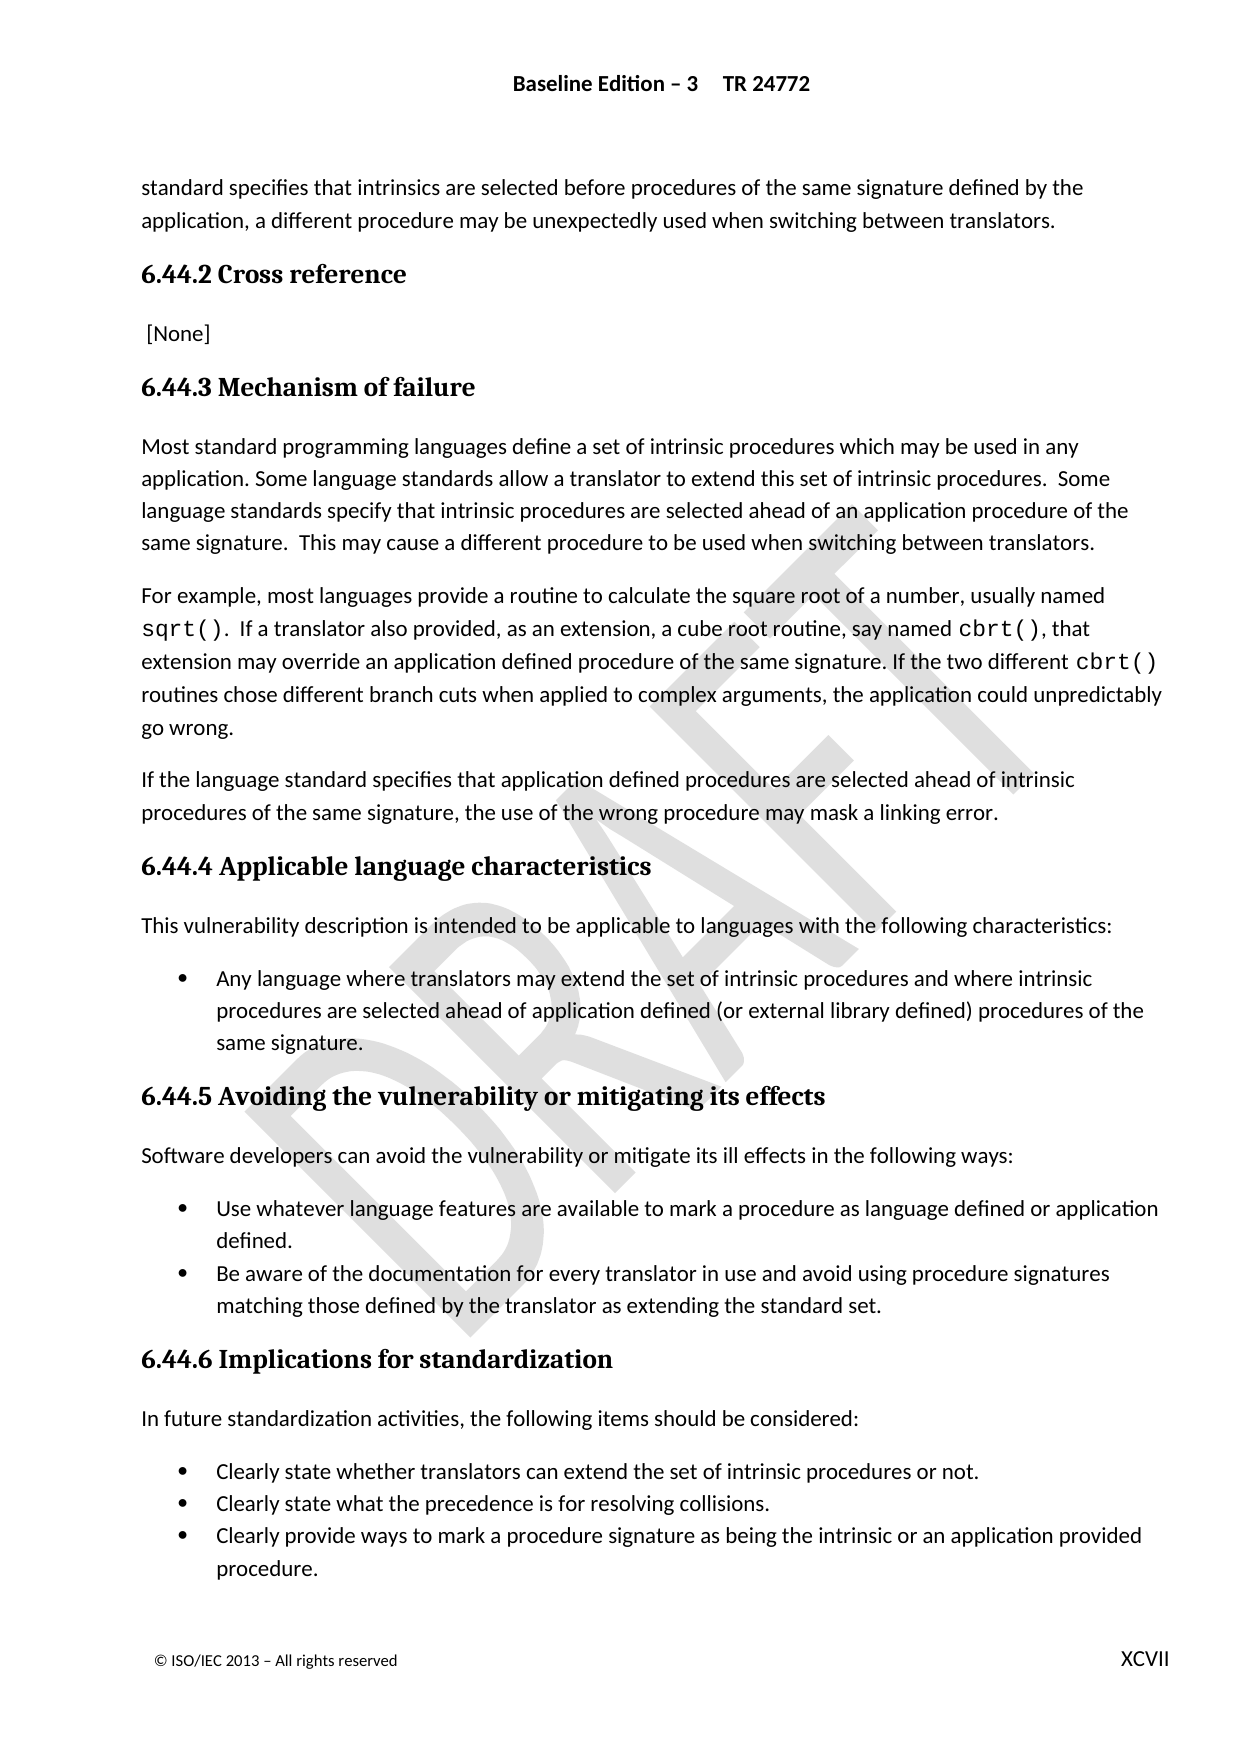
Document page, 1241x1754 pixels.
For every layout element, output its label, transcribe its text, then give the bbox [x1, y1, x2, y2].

text [None] [141, 319, 1182, 347]
list Be aware of the documentation for every translator in use and avoid using procedure signatures matching those defined by the translator as extending the standard set. [178, 1259, 1182, 1319]
subtitle 6.44.6 Implications for standardization [141, 1344, 1182, 1375]
text Software developers can avoid the vulnerability or mitigate its ill effects in the following ways: [141, 1141, 1182, 1169]
subtitle 6.44.4 Applicable language characteristics [141, 851, 1182, 882]
text If the language standard specifies that application defined procedures are selected ahead of intrinsic procedures of the same signature, the use of the wrong procedure may mask a linking error. [141, 766, 1182, 826]
text For example, most languages provide a routine to calculate the square root of a number, usually named sqrt(). If a translator also provided, as an extension, a cube root routine, say named cbrt(), that extension may override an application defined procedure of the same signature. If the two different cbrt() routines chose different branch cuts when applied to complex arguments, the application could unpredictably go wrong. [141, 582, 1182, 741]
text Most standard programming languages define a set of intrinsic procedures which may be used in any application. Some language standards allow a translator to extend this set of intrinsic procedures. Some language standards specify that intrinsic procedures are selected ahead of an application procedure of the same signature. This may cause a different procedure to be used when switching between translators. [141, 432, 1182, 557]
text In future standardization activities, the following items should be considered: [141, 1404, 1182, 1432]
list Clearly state whether translators can extend the set of intrinsic procedures or not. [178, 1457, 1182, 1485]
subtitle 6.44.5 Avoiding the vulnerability or mitigating its effects [141, 1081, 1182, 1112]
subtitle 6.44.2 Cross reference [141, 259, 1182, 290]
list Clearly provide ways to mark a procedure signature as being the intrinsic or an application provided procedure. [178, 1522, 1182, 1582]
list Use whatever language features are available to mark a procedure as language defined or application defined. [178, 1194, 1182, 1255]
text This vulnerability description is intended to be applicable to languages with the following characteristics: [141, 911, 1182, 939]
list Any language where translators may extend the set of intrinsic procedures and where intrinsic procedures are selected ahead of application defined (or external library defined) procedures of the same signature. [178, 964, 1182, 1056]
list Clearly state what the precedence is for resolving collisions. [178, 1489, 1182, 1517]
subtitle 6.44.3 Mechanism of failure [141, 372, 1182, 403]
